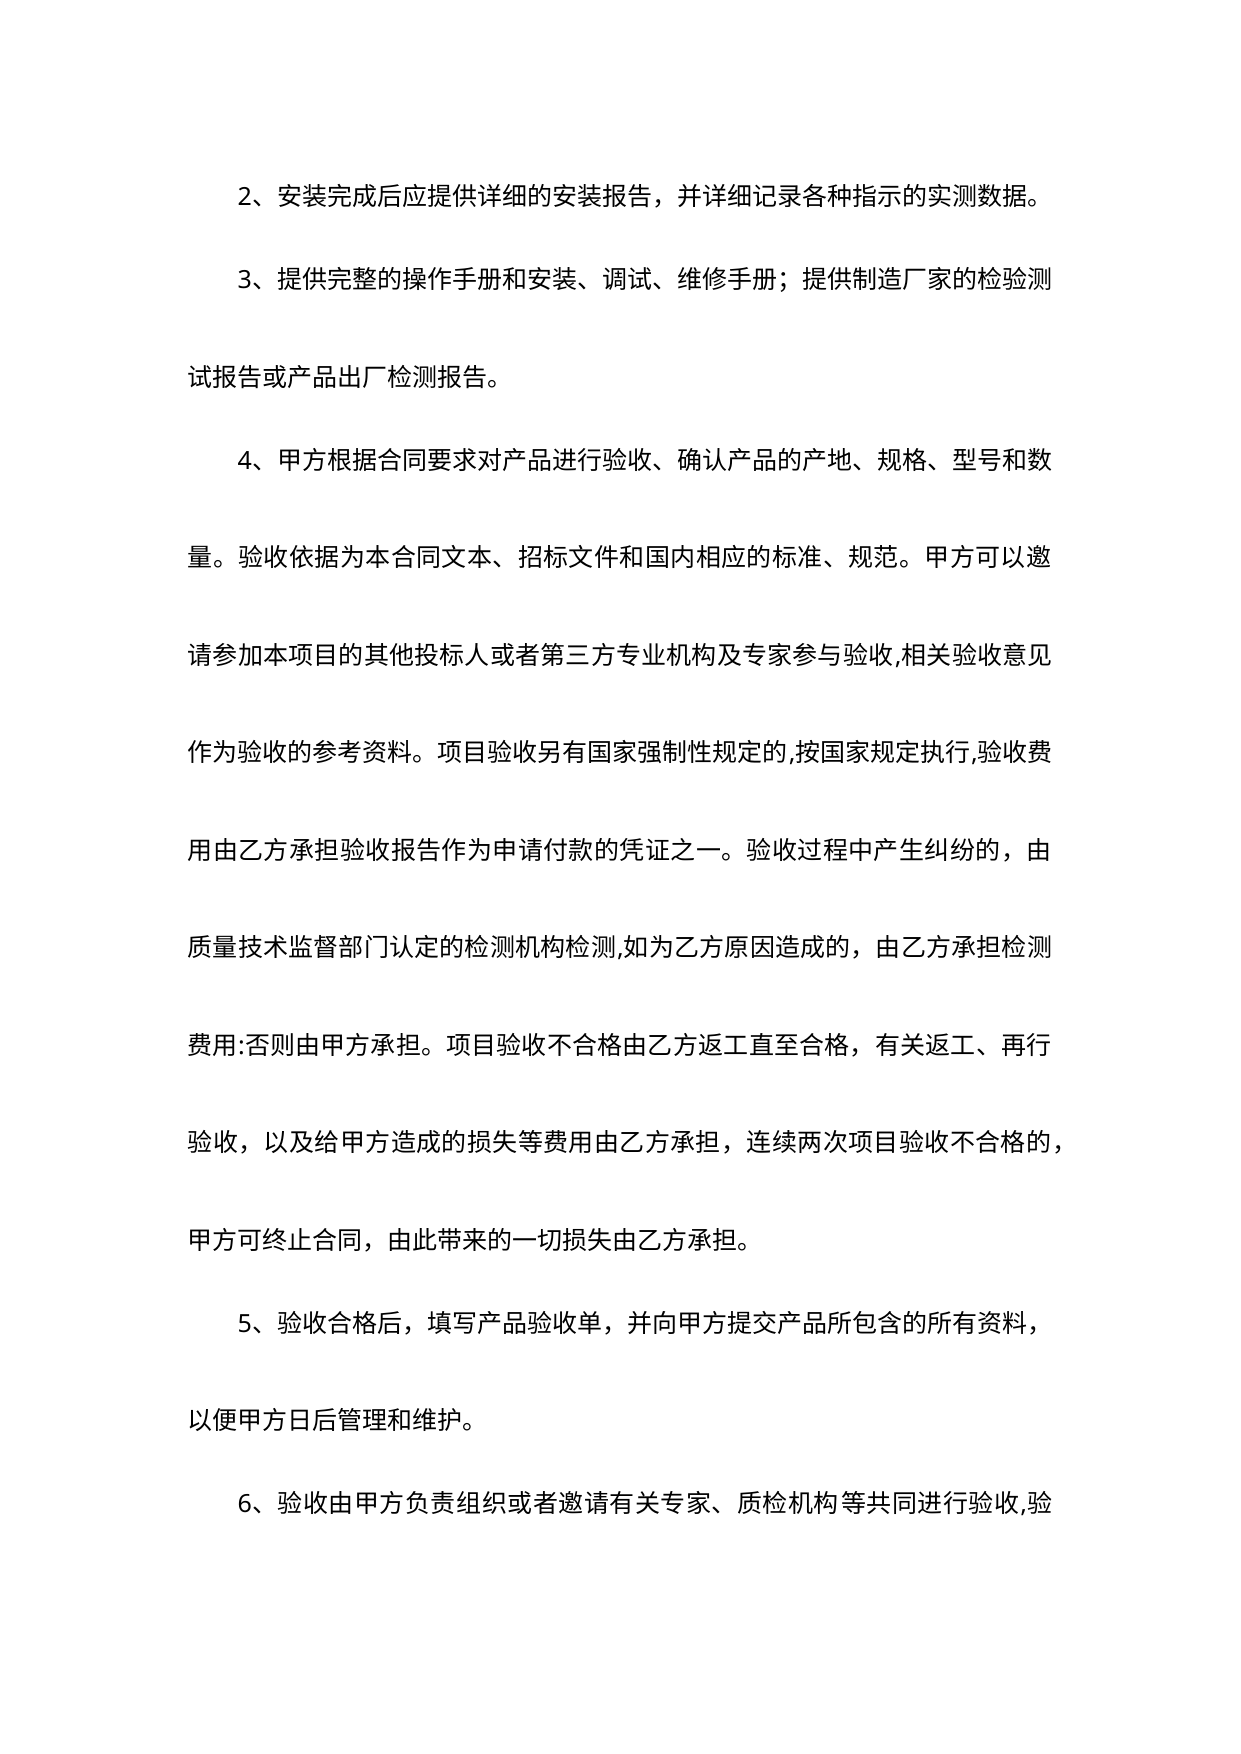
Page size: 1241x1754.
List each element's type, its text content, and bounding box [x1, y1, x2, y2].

text 2、安装完成后应提供详细的安装报告，并详细记录各种指示的实测数据。 [187, 162, 1053, 227]
text 4、甲方根据合同要求对产品进行验收、确认产品的产地、规格、型号和数量。验收依据为本合同文本、招标文件和国内相应的标准、规范。甲方可以邀请参加本项目的其他投标人或者第三方专业机构及专家参与验收,相关验收意见作为验收的参考资料。项目验收另有国家强制性规定的,按国家规定执行,验收费用由乙方承担验收报告作为申请付款的凭证之一。验收过程中产生纠纷的，由质量技术监督部门认定的检测机构检测,如为乙方原因造成的，由乙方承担检测费用:否则由甲方承担。项目验收不合格由乙方返工直至合格，有关返工、再行验收，以及给甲方造成的损失等费用由乙方承担，连续两次项目验收不合格的，甲方可终止合同，由此带来的一切损失由乙方承担。 [187, 426, 1053, 1271]
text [187, 1469, 1053, 1534]
text 3、提供完整的操作手册和安装、调试、维修手册；提供制造厂家的检验测试报告或产品出厂检测报告。 [187, 245, 1053, 408]
text 5、验收合格后，填写产品验收单，并向甲方提交产品所包含的所有资料，以便甲方日后管理和维护。 [187, 1289, 1053, 1451]
